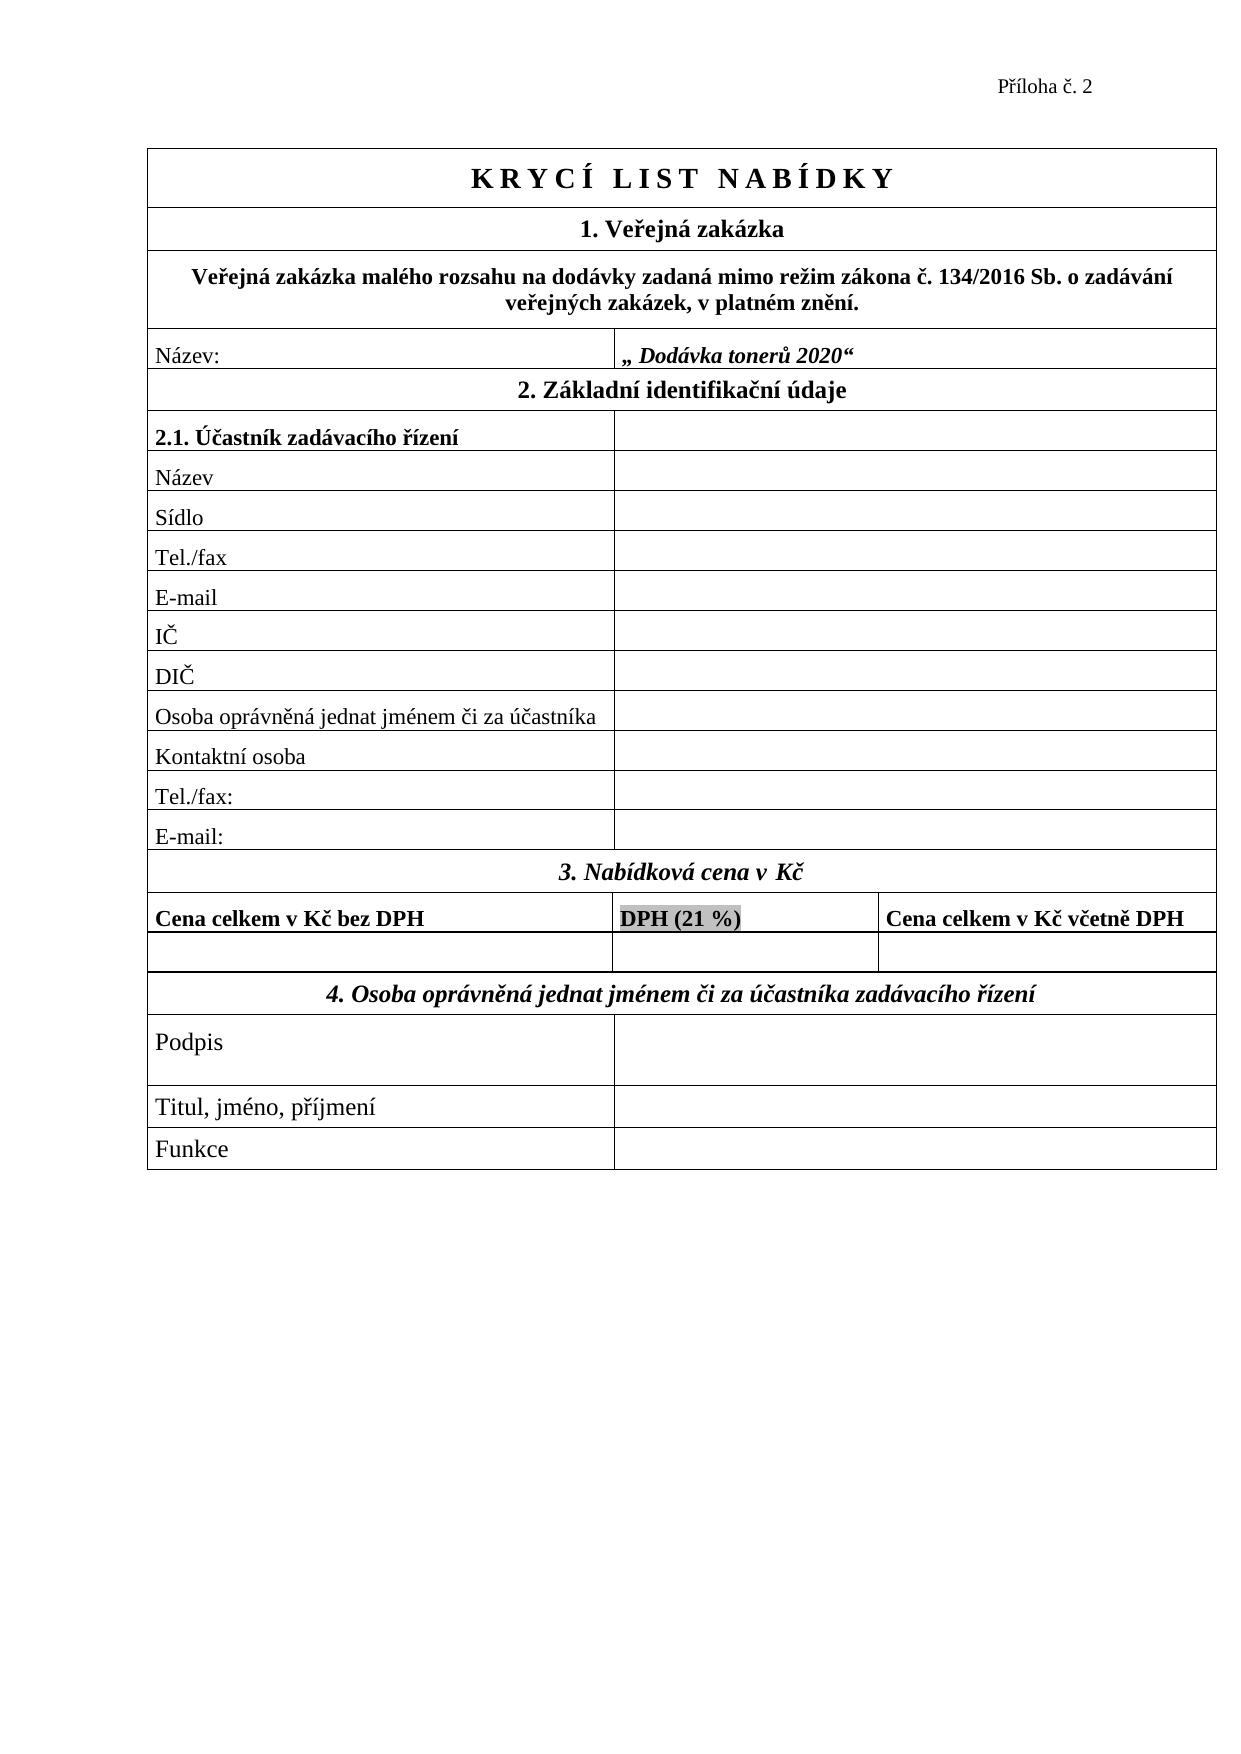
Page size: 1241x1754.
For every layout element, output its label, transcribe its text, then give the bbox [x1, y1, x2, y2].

table_cell Název: [148, 329, 614, 368]
table_cell 4. Osoba oprávněná jednat jménem či za účastníka zadávacího řízení [148, 973, 1216, 1014]
table_cell [615, 651, 1216, 690]
table_cell Tel./fax: [148, 771, 614, 809]
table_cell [615, 491, 1216, 530]
table_cell „ Dodávka tonerů 2020“ [615, 329, 1216, 368]
table_cell Sídlo [148, 491, 614, 530]
table_cell 2.1. Účastník zadávacího řízení [148, 411, 614, 450]
table_cell [615, 1128, 1216, 1169]
table_cell Osoba oprávněná jednat jménem či za účastníka [148, 691, 614, 729]
table_cell [615, 810, 1216, 849]
table_cell Název [148, 451, 614, 490]
table_cell 2. Základní identifikační údaje [148, 369, 1216, 410]
table_cell 1. Veřejná zakázka [148, 208, 1216, 249]
table_cell Cena celkem v Kč včetně DPH [879, 893, 1216, 931]
table_cell [615, 411, 1216, 450]
table_cell [613, 933, 878, 971]
table_cell 3. Nabídková cena v Kč [148, 850, 1216, 892]
table_cell [615, 1015, 1216, 1085]
table_cell [615, 771, 1216, 809]
table_cell E-mail: [148, 810, 614, 849]
table_cell [148, 933, 612, 971]
table_cell [615, 611, 1216, 650]
table_cell Tel./fax [148, 531, 614, 570]
table_cell [615, 571, 1216, 610]
table_cell IČ [148, 611, 614, 650]
table_cell E-mail [148, 571, 614, 610]
table_cell DIČ [148, 651, 614, 690]
table_cell DPH (21 %) [613, 893, 878, 931]
table_cell [615, 451, 1216, 490]
table_cell Kontaktní osoba [148, 731, 614, 769]
table_cell Funkce [148, 1128, 614, 1169]
table_cell Titul, jméno, příjmení [148, 1086, 614, 1127]
table_cell [615, 691, 1216, 729]
table_header KRYCÍ LIST NABÍDKY [148, 149, 1216, 207]
table_cell Veřejná zakázka malého rozsahu na dodávky zadaná mimo režim zákona č. 134/2016 Sb. o zadávání veřejných zakázek, v platném znění. [148, 251, 1216, 328]
table_cell Cena celkem v Kč bez DPH [148, 893, 612, 931]
table_cell [879, 933, 1216, 971]
table_cell [615, 731, 1216, 769]
table_cell Podpis [148, 1015, 614, 1085]
table_cell [615, 1086, 1216, 1127]
table_cell [615, 531, 1216, 570]
